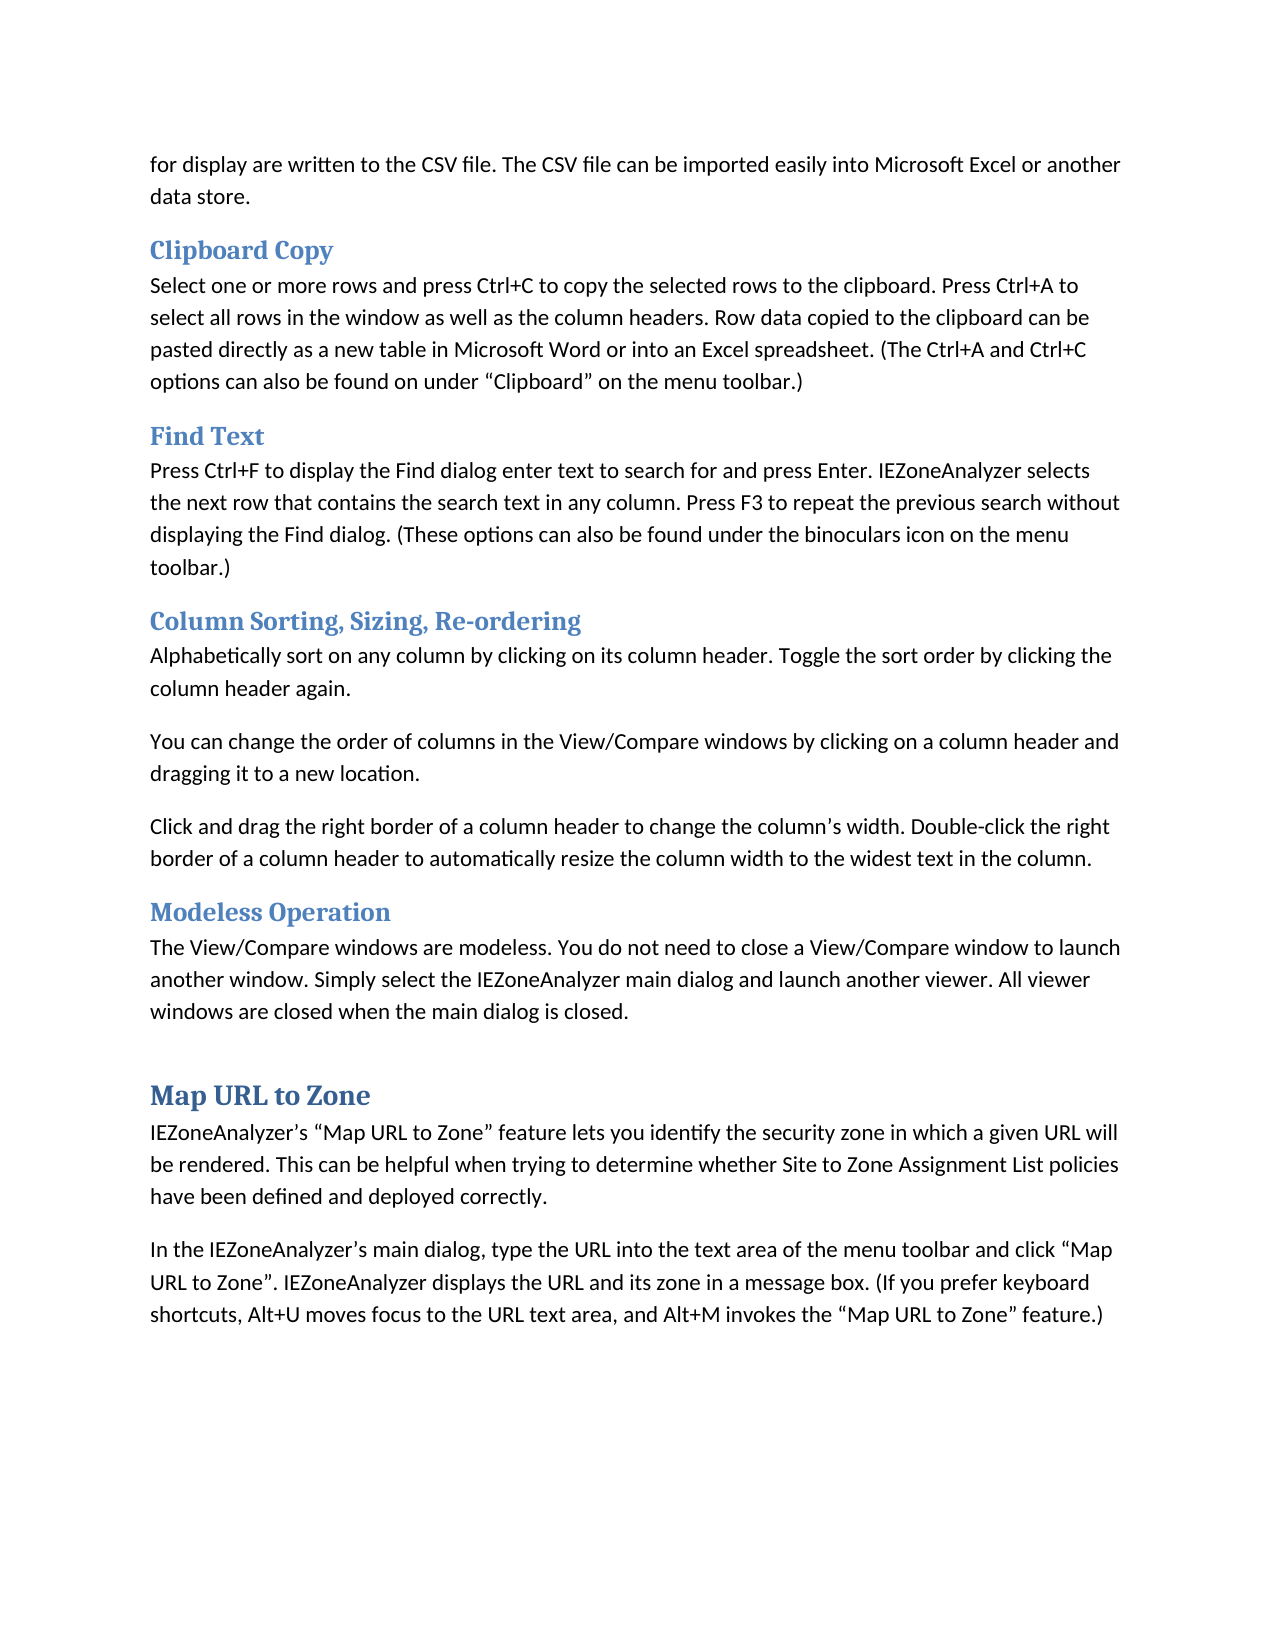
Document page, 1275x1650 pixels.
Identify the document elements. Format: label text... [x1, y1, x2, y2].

subtitle Column Sorting, Sizing, Re-ordering [150, 606, 1125, 637]
text Select one or more rows and press Ctrl+C to copy the selected rows to the clipboard. Press Ctrl+A to select all rows in the window as well as the column headers. Row data copied to the clipboard can be pasted directly as a new table in Microsoft Word or into an Excel spreadsheet. (The Ctrl+A and Ctrl+C options can also be found on under “Clipboard” on the menu toolbar.) [150, 271, 1125, 396]
subtitle Map URL to Zone [150, 1079, 1125, 1113]
text Click and drag the right border of a column header to change the column’s width. Double-click the right border of a column header to automatically resize the column width to the widest text in the column. [150, 812, 1125, 872]
text In the IEZoneAnalyzer’s main dialog, type the URL into the text area of the menu toolbar and click “Map URL to Zone”. IEZoneAnalyzer displays the URL and its zone in a message box. (If you prefer keyboard shortcuts, Alt+U moves focus to the URL text area, and Alt+M invokes the “Map URL to Zone” feature.) [150, 1235, 1125, 1328]
text Alphabetically sort on any column by clicking on its column header. Toggle the sort order by clicking the column header again. [150, 642, 1125, 702]
subtitle Clipboard Copy [150, 235, 1125, 266]
subtitle Modeless Operation [150, 897, 1125, 928]
subtitle Find Text [150, 421, 1125, 452]
text IEZoneAnalyzer’s “Map URL to Zone” feature lets you identify the security zone in which a given URL will be rendered. This can be helpful when trying to determine whether Site to Zone Assignment List policies have been defined and deployed correctly. [150, 1118, 1125, 1210]
text The View/Compare windows are modeless. You do not need to close a View/Compare window to launch another window. Simply select the IEZoneAnalyzer main dialog and launch another viewer. All viewer windows are closed when the main dialog is closed. [150, 933, 1125, 1025]
text Press Ctrl+F to display the Find dialog enter text to search for and press Enter. IEZoneAnalyzer selects the next row that contains the search text in any column. Press F3 to repeat the previous search without displaying the Find dialog. (These options can also be found under the binoculars icon on the menu toolbar.) [150, 456, 1125, 581]
text You can change the order of columns in the View/Compare windows by clicking on a column header and dragging it to a new location. [150, 727, 1125, 787]
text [150, 150, 1125, 210]
